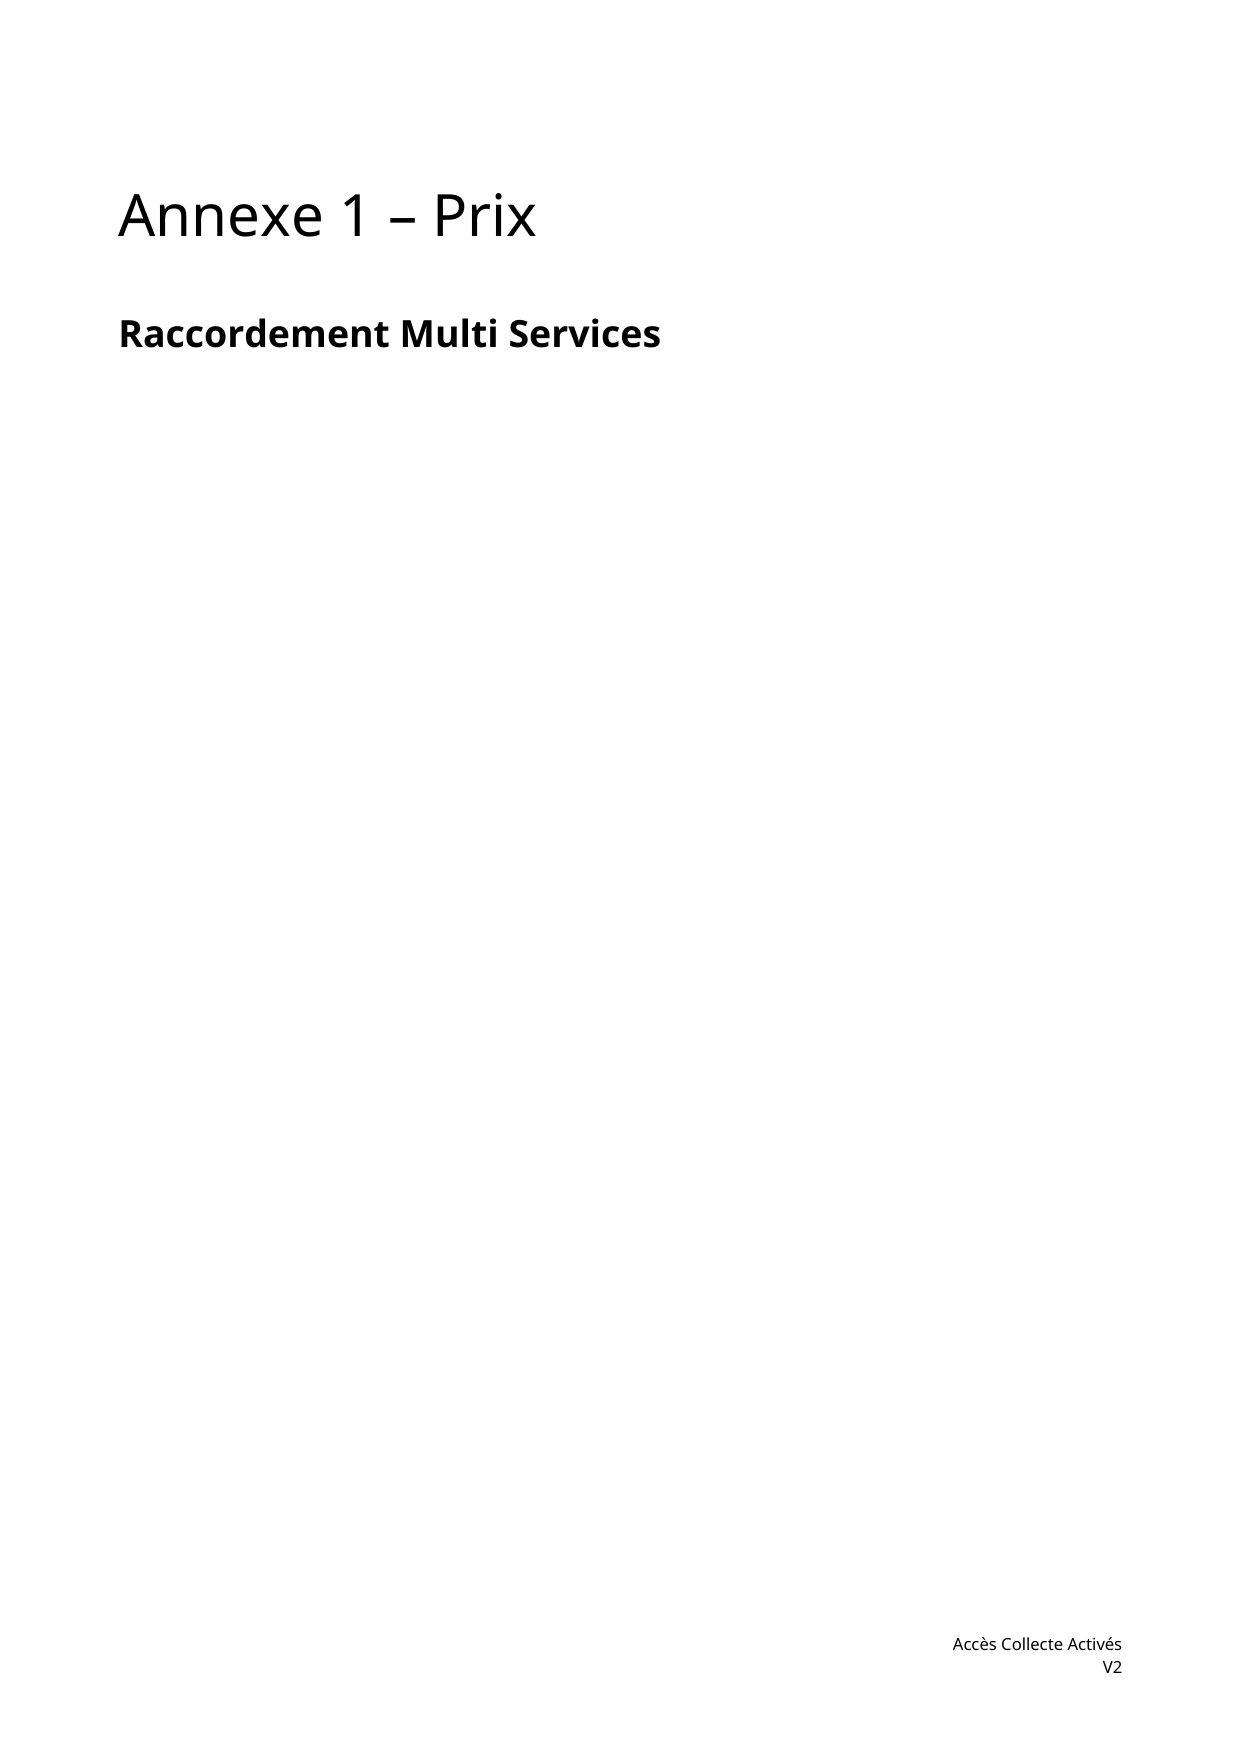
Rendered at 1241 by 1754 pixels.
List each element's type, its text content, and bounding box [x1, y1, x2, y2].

text Raccordement Multi Services [118, 307, 1122, 358]
text Annexe 1 – Prix [118, 174, 1122, 254]
